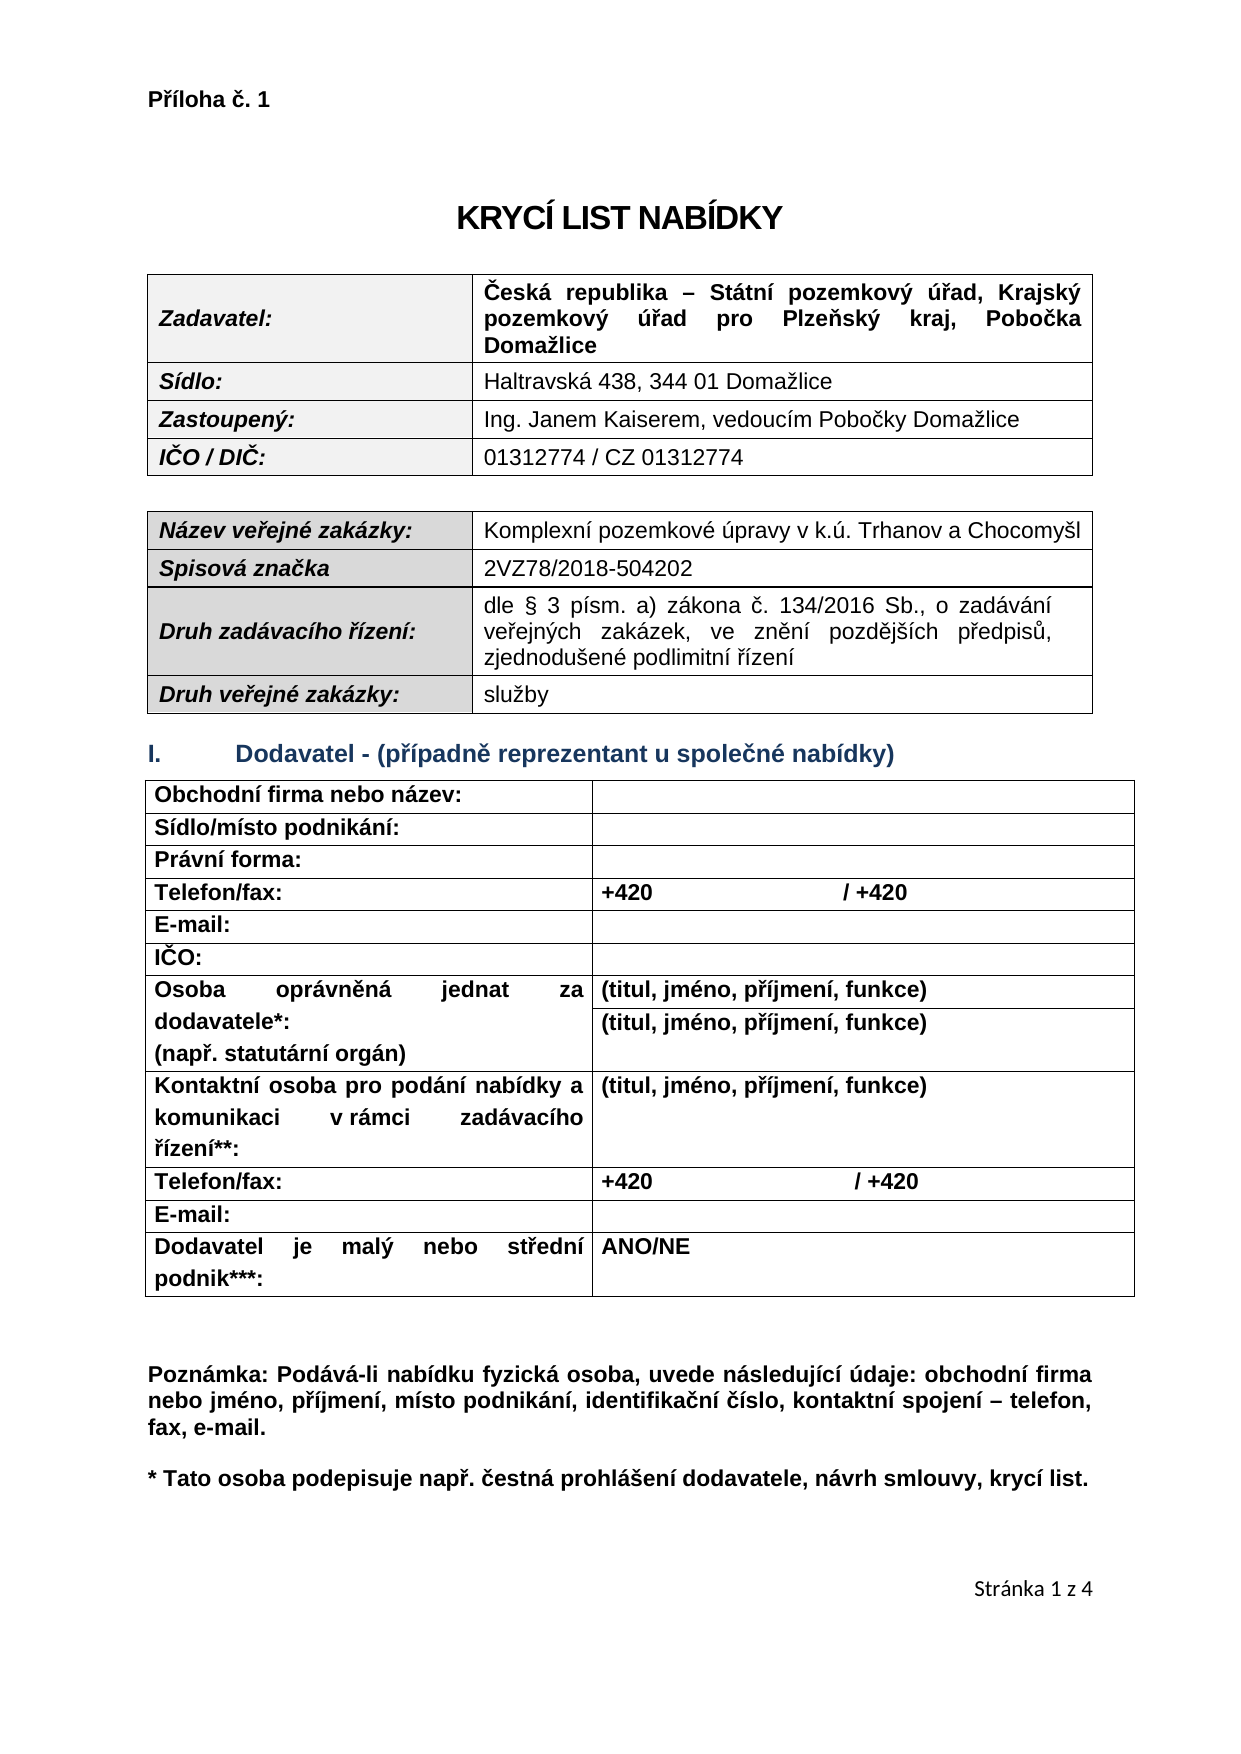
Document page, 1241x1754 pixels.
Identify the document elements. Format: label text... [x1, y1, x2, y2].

table_cell Spisová značka [148, 550, 472, 586]
table_header Zadavatel: [148, 275, 472, 362]
table_cell Sídlo/místo podnikání: [146, 814, 592, 845]
table_cell Telefon/fax: [146, 1168, 592, 1199]
table_cell [593, 814, 1134, 845]
subtitle Dodavatel - (případně reprezentant u společné nabídky) [148, 738, 1093, 767]
table_header Název veřejné zakázky: [148, 512, 472, 549]
table_cell [593, 911, 1134, 943]
table_cell 01312774 / CZ 01312774 [473, 439, 1092, 475]
table_cell ANO/NE [593, 1233, 1134, 1296]
table_cell Ing. Janem Kaiserem, vedoucím Pobočky Domažlice [473, 401, 1092, 437]
table_cell (titul, jméno, příjmení, funkce) [593, 1009, 1134, 1071]
table_cell (titul, jméno, příjmení, funkce) [593, 976, 1134, 1008]
table_cell Telefon/fax: [146, 879, 592, 910]
table_header Česká republika – Státní pozemkový úřad, Krajský pozemkový úřad pro Plzeňský kraj, Pobočka Domažlice [473, 275, 1092, 362]
table_cell [593, 846, 1134, 878]
table_cell [593, 944, 1134, 975]
table_cell 2VZ78/2018-504202 [473, 550, 1092, 586]
table_cell (titul, jméno, příjmení, funkce) [593, 1072, 1134, 1167]
table_cell Zastoupený: [148, 401, 472, 437]
table_cell +420 / +420 [593, 879, 1134, 910]
title Krycí list nabídky [148, 198, 1093, 236]
table_cell Druh veřejné zakázky: [148, 676, 472, 712]
table_cell Dodavatel je malý nebo střední podnik***: [146, 1233, 592, 1296]
table_cell E-mail: [146, 1201, 592, 1232]
table_cell +420 / +420 [593, 1168, 1134, 1199]
table_header Komplexní pozemkové úpravy v k.ú. Trhanov a Chocomyšl [473, 512, 1092, 549]
table_cell Osoba oprávněná jednat za dodavatele*: (např. statutární orgán) [146, 976, 592, 1071]
table_cell Druh zadávacího řízení: [148, 588, 472, 675]
table_cell Právní forma: [146, 846, 592, 878]
table_header Obchodní firma nebo název: [146, 781, 592, 812]
table_cell Haltravská 438, 344 01 Domažlice [473, 363, 1092, 400]
table_cell dle § 3 písm. a) zákona č. 134/2016 Sb., o zadávání veřejných zakázek, ve znění pozdějších předpisů, zjednodušené podlimitní řízení [473, 588, 1092, 675]
table_header [593, 781, 1134, 812]
table_cell Sídlo: [148, 363, 472, 400]
text * Tato osoba podepisuje např. čestná prohlášení dodavatele, návrh smlouvy, krycí list. [148, 1465, 1093, 1492]
table_cell [593, 1201, 1134, 1232]
table_cell IČO / DIČ: [148, 439, 472, 475]
table_cell IČO: [146, 944, 592, 975]
table_cell Kontaktní osoba pro podání nabídky a komunikaci v rámci zadávacího řízení**: [146, 1072, 592, 1167]
table_cell služby [473, 676, 1092, 712]
table_cell E-mail: [146, 911, 592, 943]
text Poznámka: Podává-li nabídku fyzická osoba, uvede následující údaje: obchodní firma nebo jméno, příjmení, místo podnikání, identifikační číslo, kontaktní spojení – telefon, fax, e-mail. [148, 1361, 1093, 1440]
